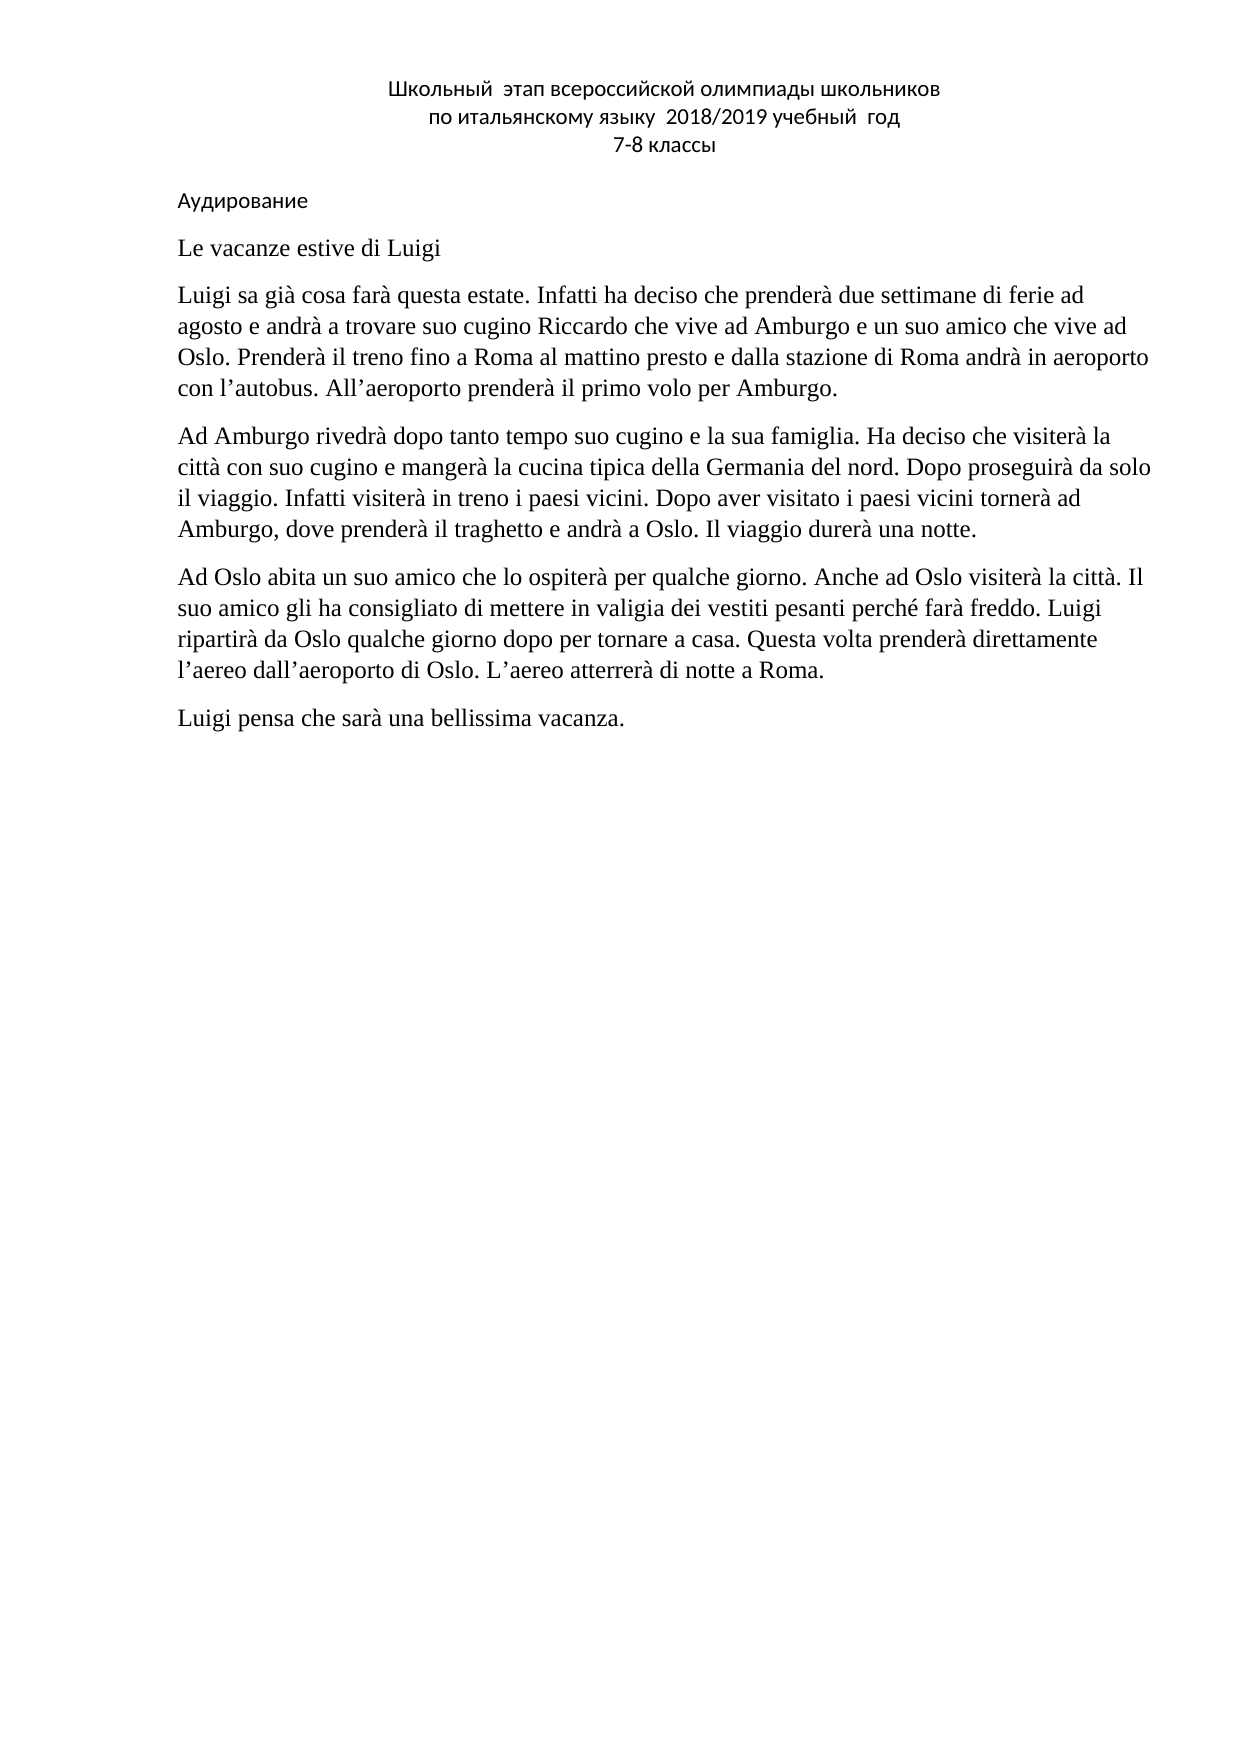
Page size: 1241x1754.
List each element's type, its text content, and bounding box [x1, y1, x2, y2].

text Le vacanze estive di Luigi [177, 233, 1152, 261]
text Luigi pensa che sarà una bellissima vacanza. [177, 703, 1152, 732]
text Luigi sa già cosa farà questa estate. Infatti ha deciso che prenderà due settimane di ferie ad agosto e andrà a trovare suo cugino Riccardo che vive ad Amburgo e un suo amico che vive ad Oslo. Prenderà il treno fino a Roma al mattino presto e dalla stazione di Roma andrà in aeroporto con l’autobus. All’aeroporto prenderà il primo volo per Amburgo. [177, 280, 1152, 402]
text Ad Oslo abita un suo amico che lo ospiterà per qualche giorno. Anche ad Oslo visiterà la città. Il suo amico gli ha consigliato di mettere in valigia dei vestiti pesanti perché farà freddo. Luigi ripartirà da Oslo qualche giorno dopo per tornare a casa. Questa volta prenderà direttamente l’aereo dall’aeroporto di Oslo. L’aereo atterrerà di notte a Roma. [177, 562, 1152, 684]
text Аудирование [177, 186, 1152, 214]
text Ad Amburgo rivedrà dopo tanto tempo suo cugino e la sua famiglia. Ha deciso che visiterà la città con suo cugino e mangerà la cucina tipica della Germania del nord. Dopo proseguirà da solo il viaggio. Infatti visiterà in treno i paesi vicini. Dopo aver visitato i paesi vicini tornerà ad Amburgo, dove prenderà il traghetto e andrà a Oslo. Il viaggio durerà una notte. [177, 421, 1152, 543]
